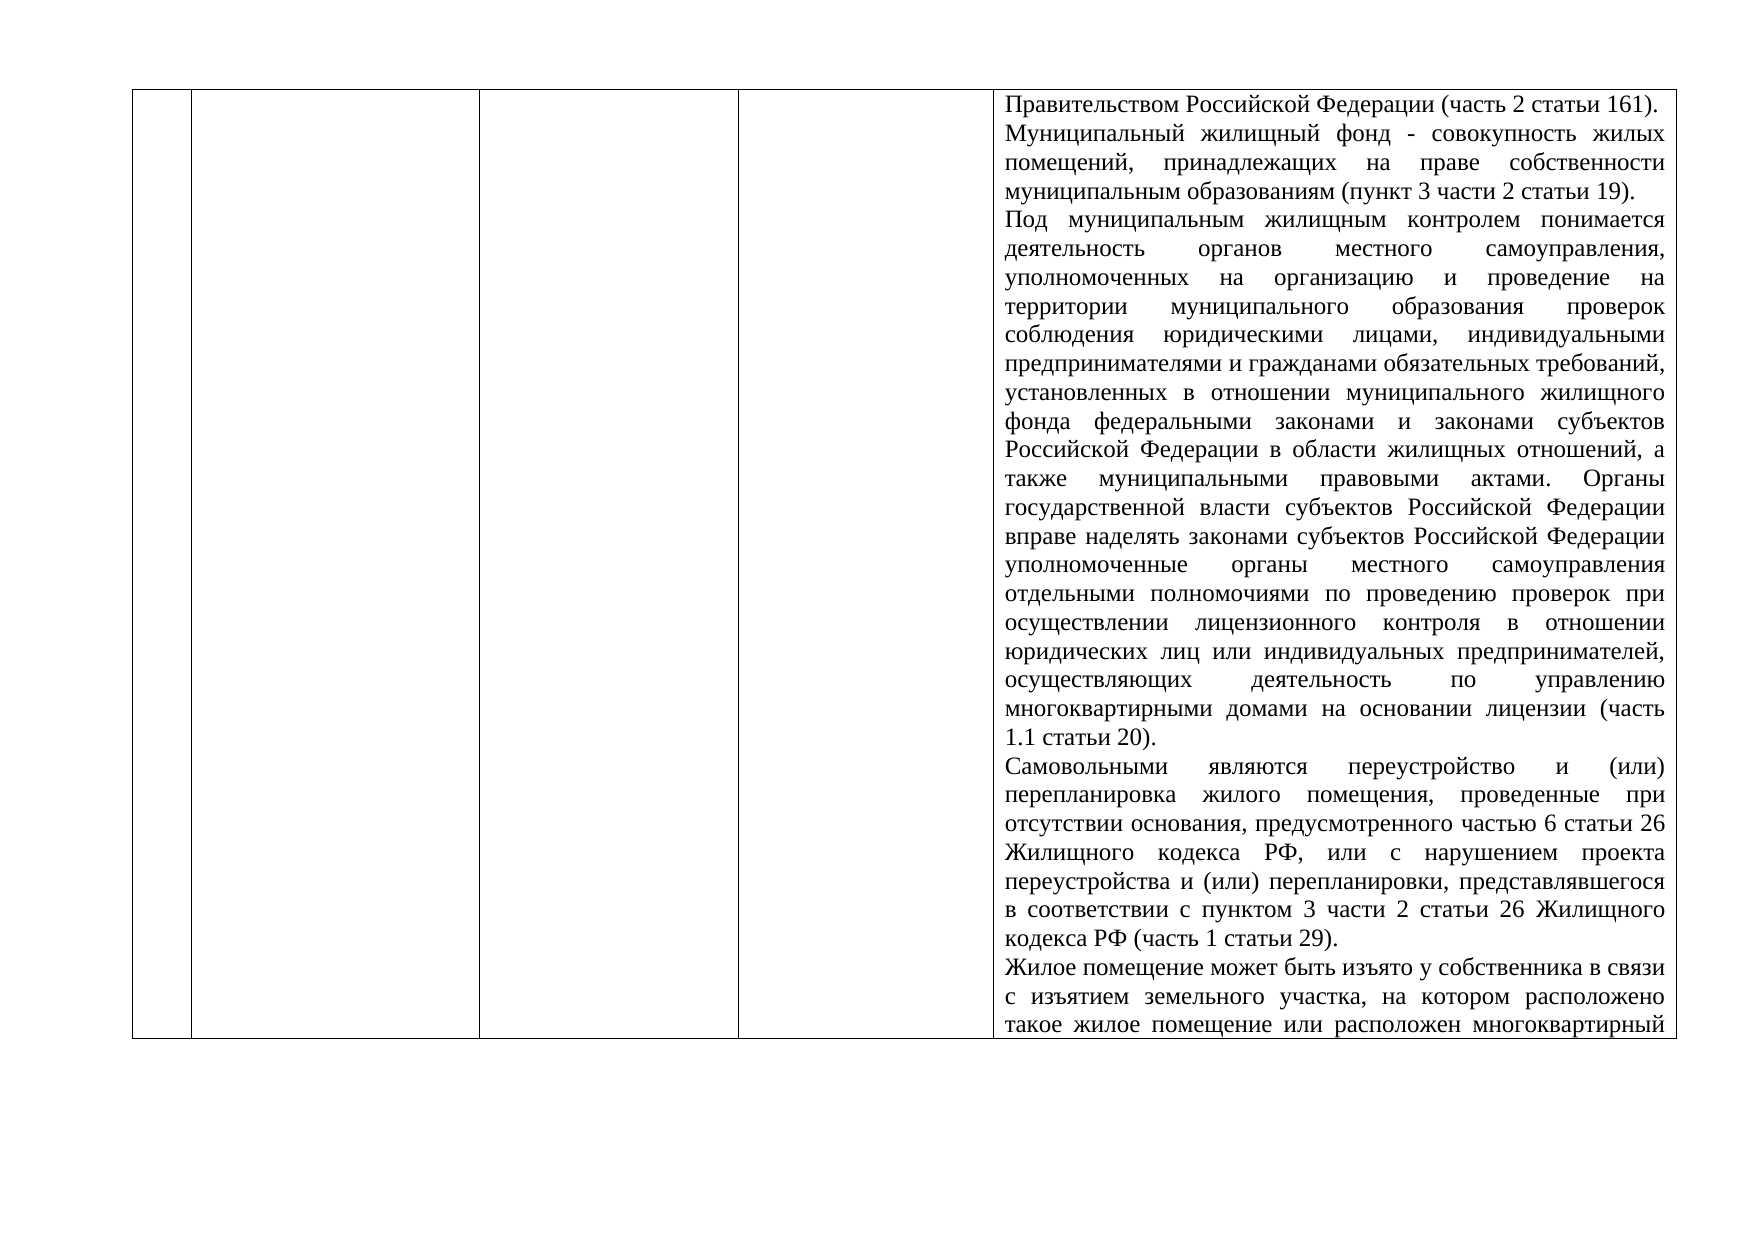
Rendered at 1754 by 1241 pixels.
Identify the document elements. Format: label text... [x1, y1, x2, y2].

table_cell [480, 90, 738, 1038]
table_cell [192, 90, 479, 1038]
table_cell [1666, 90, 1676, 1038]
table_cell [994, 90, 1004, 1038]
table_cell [739, 90, 993, 1038]
table_cell 1 [133, 90, 191, 1038]
